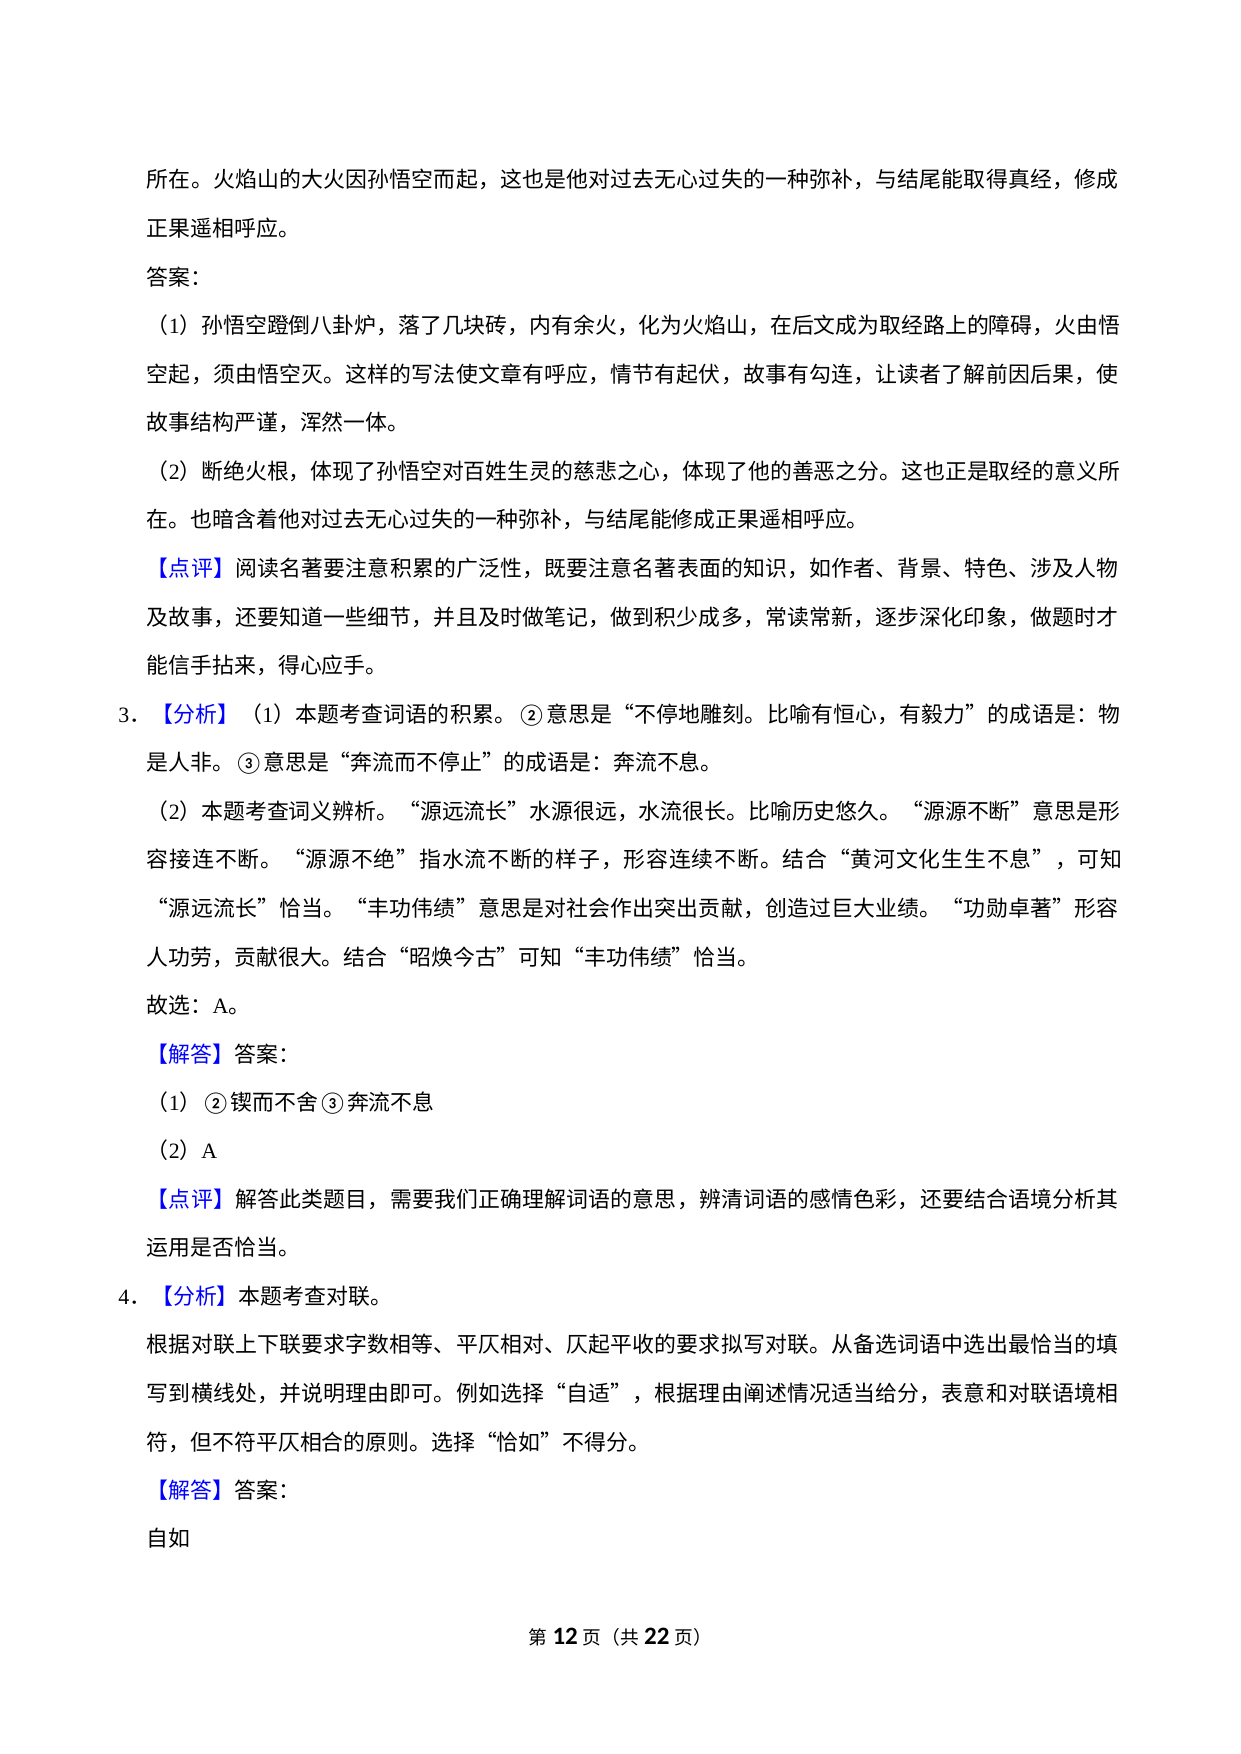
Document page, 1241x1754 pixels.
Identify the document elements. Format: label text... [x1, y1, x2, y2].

text 自如 [147, 1521, 1122, 1553]
text （1）②锲而不舍③奔流不息 [147, 1084, 1122, 1117]
text 【点评】阅读名著要注意积累的广泛性，既要注意名著表面的知识，如作者、背景、特色、涉及人物及故事，还要知道一些细节，并且及时做笔记，做到积少成多，常读常新，逐步深化印象，做题时才能信手拈来，得心应手。 [147, 550, 1122, 680]
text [147, 162, 1122, 243]
text 4．【分析】本题考查对联。 [118, 1278, 1122, 1311]
text （2）本题考查词义辨析。“源远流长”水源很远，水流很长。比喻历史悠久。“源源不断”意思是形容接连不断。“源源不绝”指水流不断的样子，形容连续不断。结合“黄河文化生生不息”，可知“源远流长”恰当。“丰功伟绩”意思是对社会作出突出贡献，创造过巨大业绩。“功勋卓著”形容人功劳，贡献很大。结合“昭焕今古”可知“丰功伟绩”恰当。 [147, 793, 1122, 972]
text （2）断绝火根，体现了孙悟空对百姓生灵的慈悲之心，体现了他的善恶之分。这也正是取经的意义所在。也暗含着他对过去无心过失的一种弥补，与结尾能修成正果遥相呼应。 [147, 453, 1122, 534]
text 故选：A。 [147, 988, 1122, 1020]
text 【解答】答案： [147, 1036, 1122, 1069]
text （1）孙悟空蹬倒八卦炉，落了几块砖，内有余火，化为火焰山，在后文成为取经路上的障碍，火由悟空起，须由悟空灭。这样的写法使文章有呼应，情节有起伏，故事有勾连，让读者了解前因后果，使故事结构严谨，浑然一体。 [147, 307, 1122, 437]
text 【解答】答案： [147, 1472, 1122, 1505]
text 根据对联上下联要求字数相等、平仄相对、仄起平收的要求拟写对联。从备选词语中选出最恰当的填写到横线处，并说明理由即可。例如选择“自适”，根据理由阐述情况适当给分，表意和对联语境相符，但不符平仄相合的原则。选择“恰如”不得分。 [147, 1327, 1122, 1457]
text 【点评】解答此类题目，需要我们正确理解词语的意思，辨清词语的感情色彩，还要结合语境分析其运用是否恰当。 [147, 1181, 1122, 1262]
text （2）A [147, 1133, 1122, 1165]
text 答案： [147, 259, 1122, 292]
text 3．【分析】（1）本题考查词语的积累。②意思是“不停地雕刻。比喻有恒心，有毅力”的成语是：物是人非。③意思是“奔流而不停止”的成语是：奔流不息。 [118, 696, 1122, 777]
